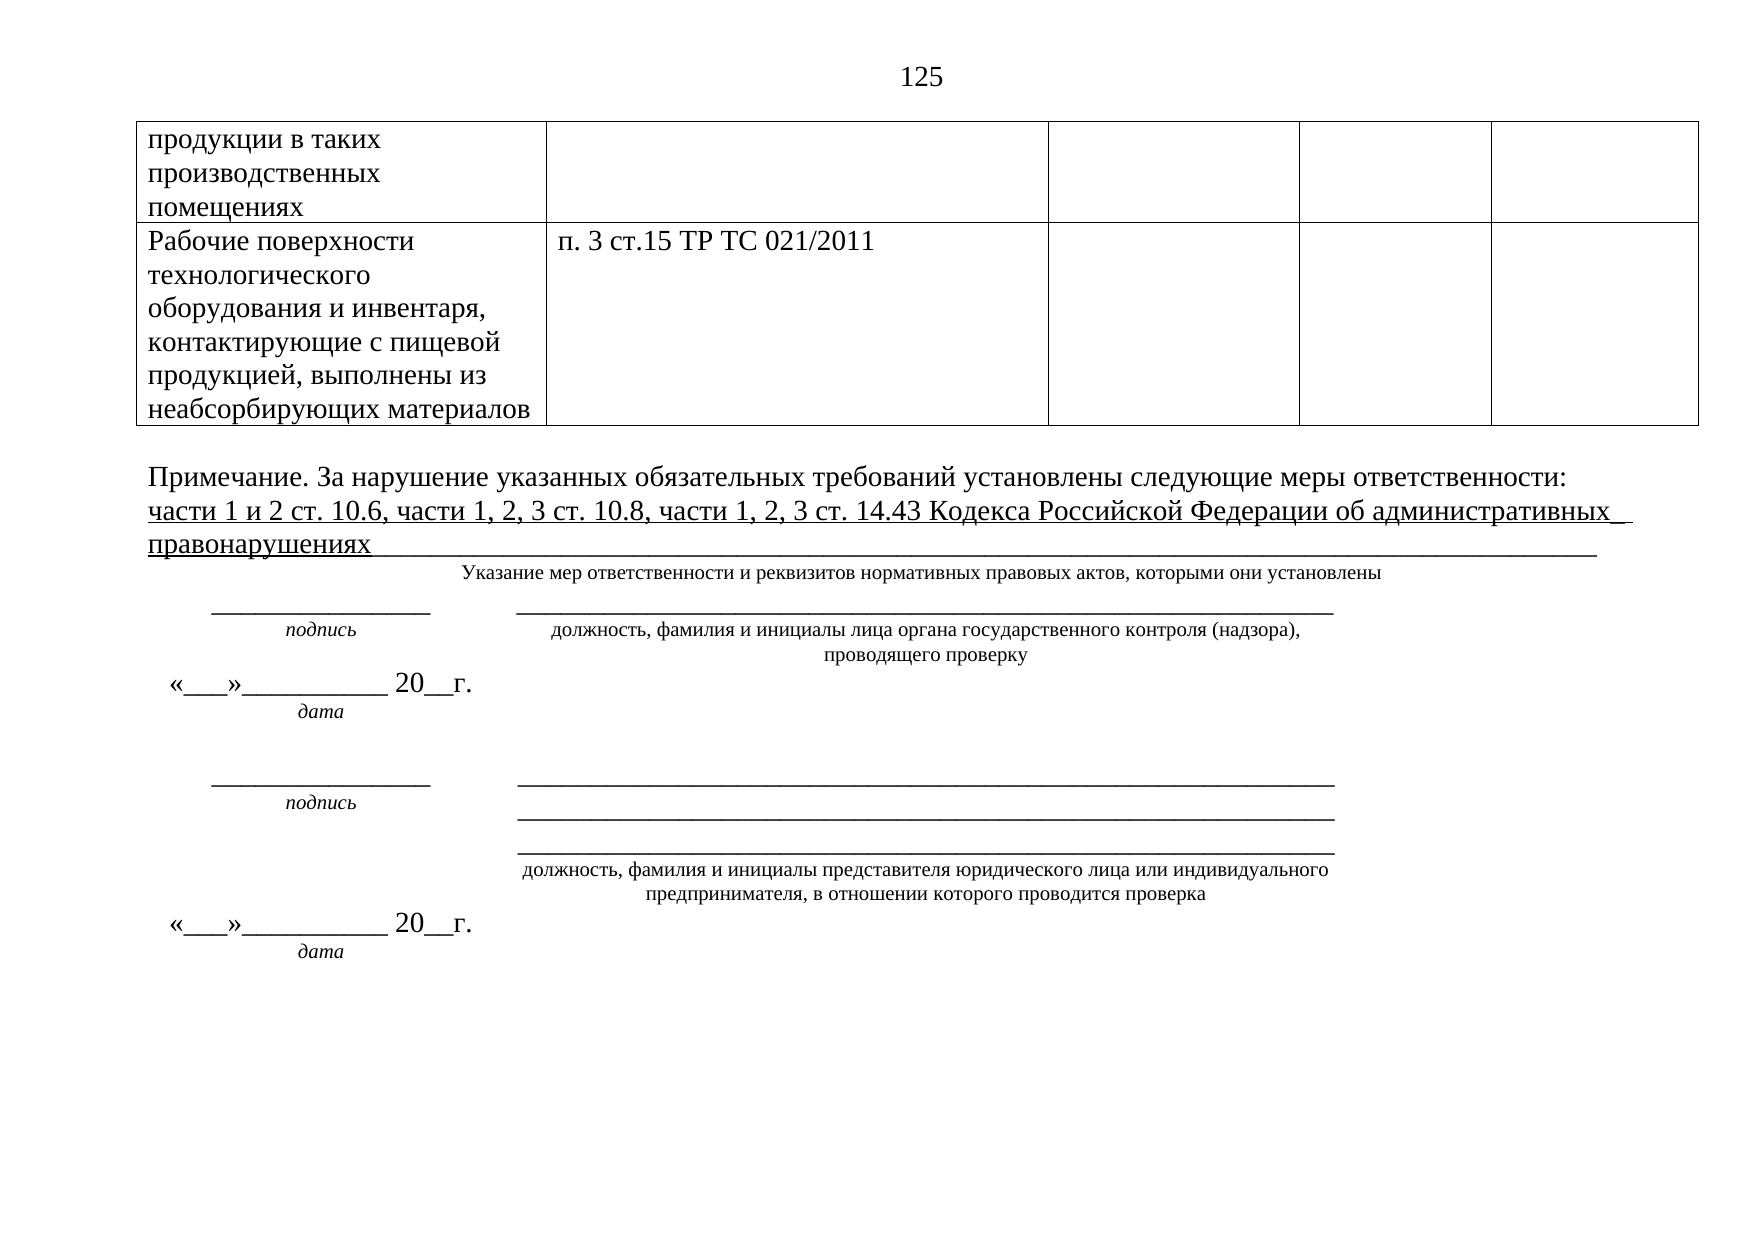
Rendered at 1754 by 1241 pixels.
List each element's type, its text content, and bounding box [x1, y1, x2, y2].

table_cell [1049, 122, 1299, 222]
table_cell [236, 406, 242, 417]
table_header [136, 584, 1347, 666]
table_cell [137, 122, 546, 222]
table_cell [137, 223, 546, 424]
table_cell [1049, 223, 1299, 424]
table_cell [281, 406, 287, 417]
text части 1 и 2 ст. 10.6, части 1, 2, 3 ст. 10.8, части 1, 2, 3 ст. 14.43 Кодекса Российской Федерации об административных_ правонарушениях____________________________________________________________________________________ [148, 493, 1695, 560]
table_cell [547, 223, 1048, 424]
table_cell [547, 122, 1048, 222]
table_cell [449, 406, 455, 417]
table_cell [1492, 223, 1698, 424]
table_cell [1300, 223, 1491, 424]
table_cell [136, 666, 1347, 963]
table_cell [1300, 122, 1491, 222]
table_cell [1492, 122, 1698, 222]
text Примечание. За нарушение указанных обязательных требований установлены следующие меры ответственности: [148, 459, 1695, 493]
text Указание мер ответственности и реквизитов нормативных правовых актов, которыми они установлены [148, 560, 1695, 584]
